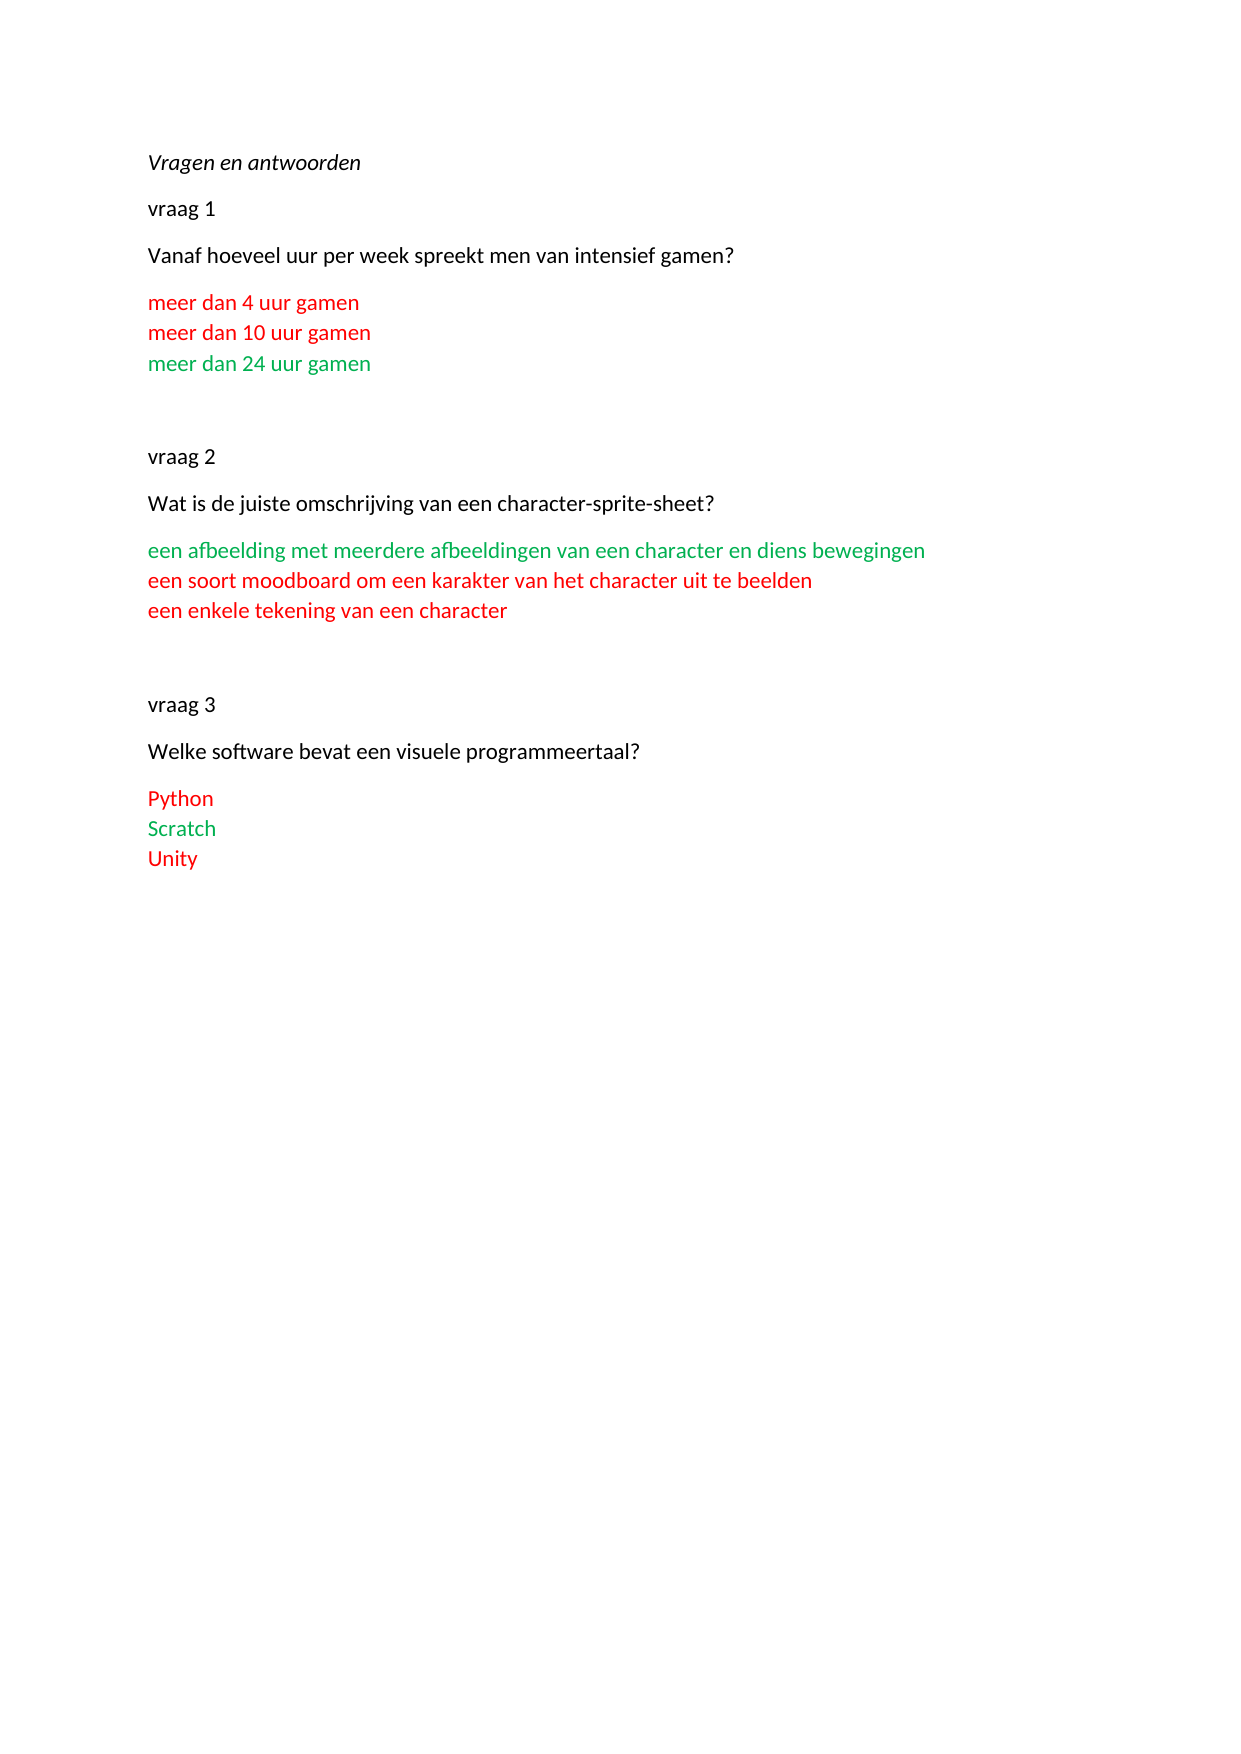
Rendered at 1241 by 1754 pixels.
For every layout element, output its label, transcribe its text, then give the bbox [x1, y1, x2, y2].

text meer dan 4 uur gamen meer dan 10 uur gamen meer dan 24 uur gamen [148, 288, 1093, 377]
text Vragen en antwoorden [148, 148, 1093, 176]
text vraag 2 [148, 442, 1093, 470]
text een afbeelding met meerdere afbeeldingen van een character en diens bewegingen een soort moodboard om een karakter van het character uit te beelden een enkele tekening van een character [148, 536, 1093, 624]
text Welke software bevat een visuele programmeertaal? [148, 737, 1093, 765]
text Python Scratch Unity [148, 784, 1093, 872]
text vraag 1 [148, 194, 1093, 222]
text Wat is de juiste omschrijving van een character-sprite-sheet? [148, 489, 1093, 517]
text vraag 3 [148, 690, 1093, 718]
text Vanaf hoeveel uur per week spreekt men van intensief gamen? [148, 241, 1093, 269]
